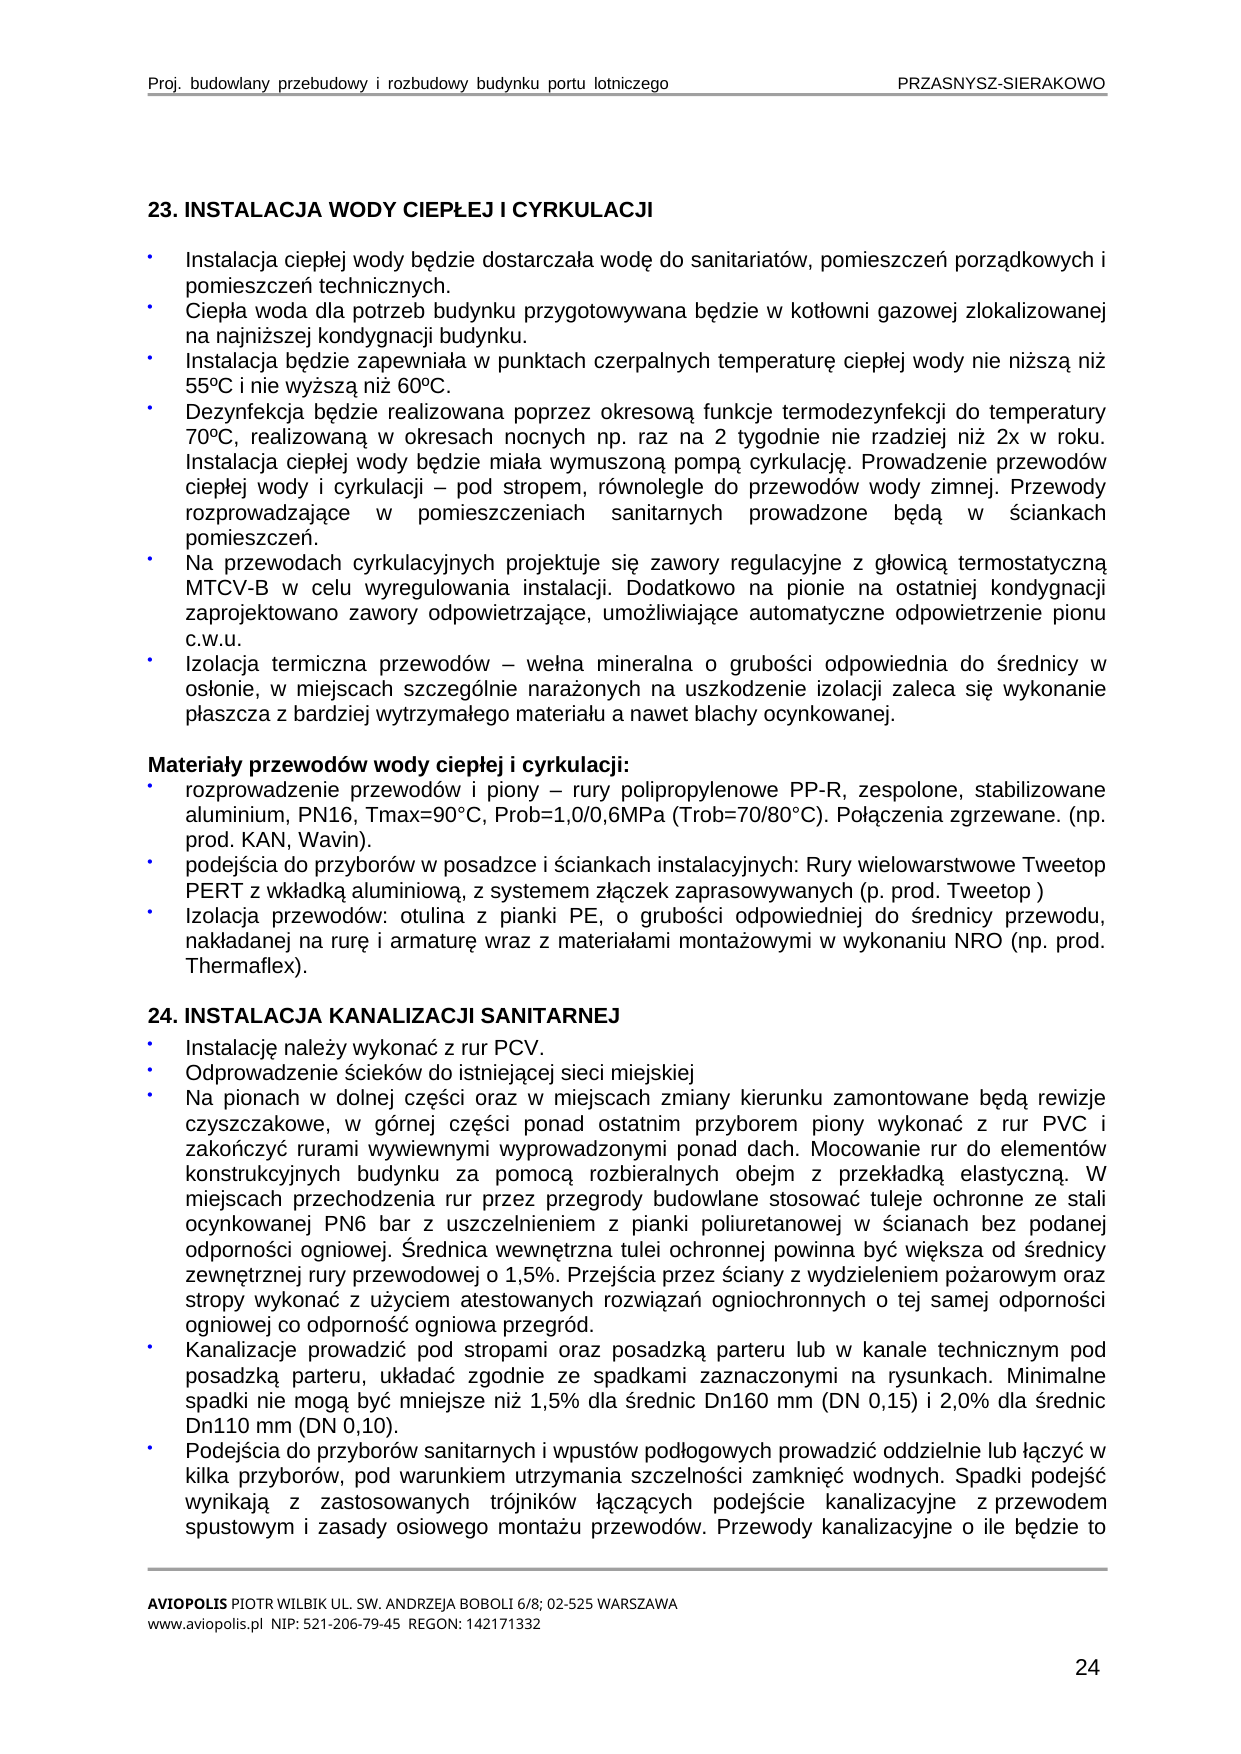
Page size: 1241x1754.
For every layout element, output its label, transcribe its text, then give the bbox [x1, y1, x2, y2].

list Kanalizacje prowadzić pod stropami oraz posadzką parteru lub w kanale technicznym pod posadzką parteru, układać zgodnie ze spadkami zaznaczonymi na rysunkach. Minimalne spadki nie mogą być mniejsze niż 1,5% dla średnic Dn160 mm (DN 0,15) i 2,0% dla średnic Dn110 mm (DN 0,10). [148, 1337, 1107, 1438]
list Instalacja ciepłej wody będzie dostarczała wodę do sanitariatów, pomieszczeń porządkowych i pomieszczeń technicznych. [148, 247, 1107, 298]
list Izolacja przewodów: otulina z pianki PE, o grubości odpowiedniej do średnicy przewodu, nakładanej na rurę i armaturę wraz z materiałami montażowymi w wykonaniu NRO (np. prod. Thermaflex). [148, 903, 1107, 978]
list Na pionach w dolnej części oraz w miejscach zmiany kierunku zamontowane będą rewizje czyszczakowe, w górnej części ponad ostatnim przyborem piony wykonać z rur PVC i zakończyć rurami wywiewnymi wyprowadzonymi ponad dach. Mocowanie rur do elementów konstrukcyjnych budynku za pomocą rozbieralnych obejm z przekładką elastyczną. W miejscach przechodzenia rur przez przegrody budowlane stosować tuleje ochronne ze stali ocynkowanej PN6 bar z uszczelnieniem z pianki poliuretanowej w ścianach bez podanej odporności ogniowej. Średnica wewnętrzna tulei ochronnej powinna być większa od średnicy zewnętrznej rury przewodowej o 1,5%. Przejścia przez ściany z wydzieleniem pożarowym oraz stropy wykonać z użyciem atestowanych rozwiązań ogniochronnych o tej samej odporności ogniowej co odporność ogniowa przegród. [148, 1085, 1107, 1337]
text Materiały przewodów wody ciepłej i cyrkulacji: [148, 751, 1107, 777]
list Instalacja będzie zapewniała w punktach czerpalnych temperaturę ciepłej wody nie niższą niż 55ºC i nie wyższą niż 60ºC. [148, 348, 1107, 398]
subtitle 23. INSTALACJA WODY CIEPŁEJ I CYRKULACJI [148, 197, 1107, 222]
list Na przewodach cyrkulacyjnych projektuje się zawory regulacyjne z głowicą termostatyczną MTCV-B w celu wyregulowania instalacji. Dodatkowo na pionie na ostatniej kondygnacji zaprojektowano zawory odpowietrzające, umożliwiające automatyczne odpowietrzenie pionu c.w.u. [148, 550, 1107, 651]
list Ciepła woda dla potrzeb budynku przygotowywana będzie w kotłowni gazowej zlokalizowanej na najniższej kondygnacji budynku. [148, 298, 1107, 348]
list Dezynfekcja będzie realizowana poprzez okresową funkcje termodezynfekcji do temperatury 70ºC, realizowaną w okresach nocnych np. raz na 2 tygodnie nie rzadziej niż 2x w roku. Instalacja ciepłej wody będzie miała wymuszoną pompą cyrkulację. Prowadzenie przewodów ciepłej wody i cyrkulacji – pod stropem, równolegle do przewodów wody zimnej. Przewody rozprowadzające w pomieszczeniach sanitarnych prowadzone będą w ściankach pomieszczeń. [148, 398, 1107, 550]
list Instalację należy wykonać z rur PCV. [148, 1035, 1107, 1060]
subtitle 24. INSTALACJA KANALIZACJI SANITARNEJ [148, 1003, 1107, 1028]
list Odprowadzenie ścieków do istniejącej sieci miejskiej [148, 1060, 1107, 1085]
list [148, 1438, 1107, 1539]
list podejścia do przyborów w posadzce i ściankach instalacyjnych: Rury wielowarstwowe Tweetop PERT z wkładką aluminiową, z systemem złączek zaprasowywanych (p. prod. Tweetop ) [148, 852, 1107, 903]
list Izolacja termiczna przewodów – wełna mineralna o grubości odpowiednia do średnicy w osłonie, w miejscach szczególnie narażonych na uszkodzenie izolacji zaleca się wykonanie płaszcza z bardziej wytrzymałego materiału a nawet blachy ocynkowanej. [148, 651, 1107, 726]
list rozprowadzenie przewodów i piony – rury polipropylenowe PP-R, zespolone, stabilizowane aluminium, PN16, Tmax=90°C, Prob=1,0/0,6MPa (Trob=70/80°C). Połączenia zgrzewane. (np. prod. KAN, Wavin). [148, 777, 1107, 852]
